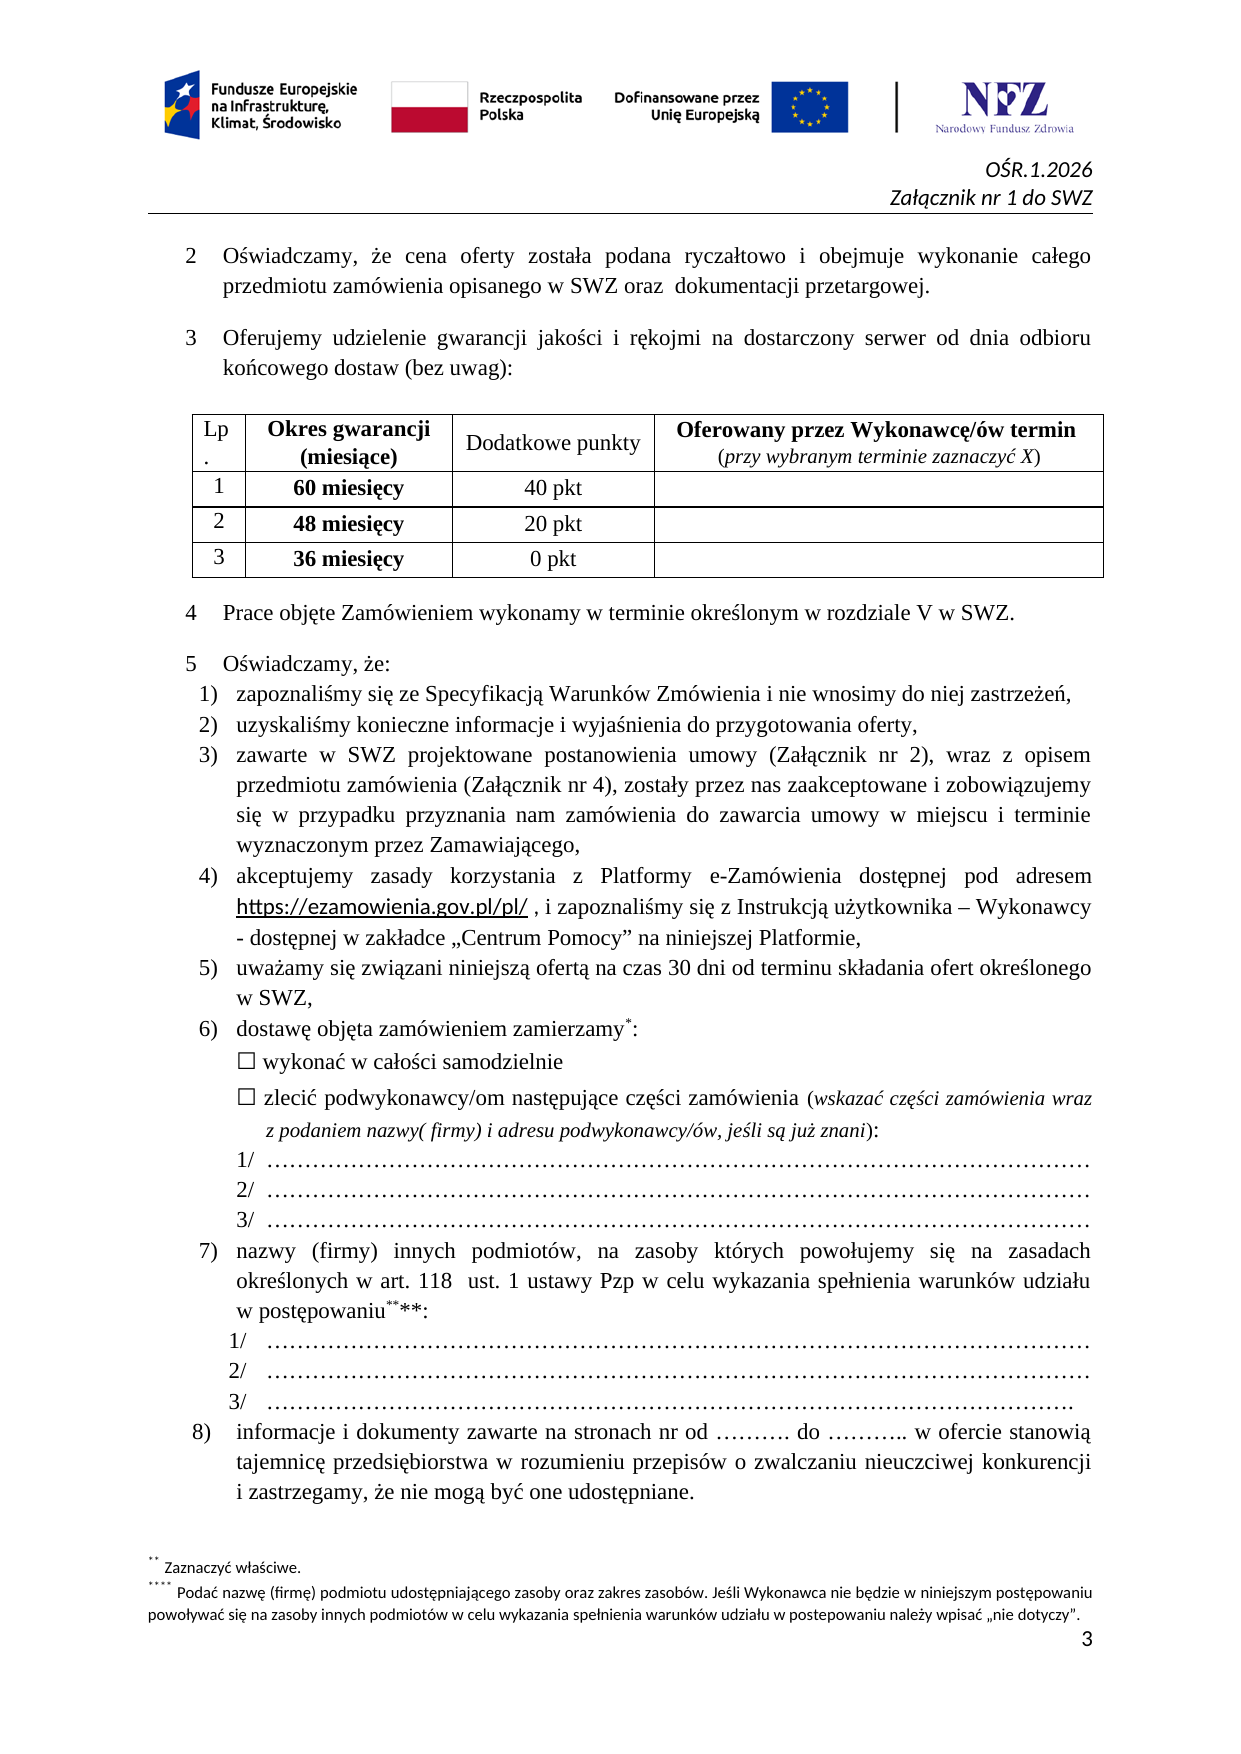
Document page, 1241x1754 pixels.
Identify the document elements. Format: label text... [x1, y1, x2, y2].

list ……………………………………………………………………………………………… [228, 1327, 1093, 1354]
list zapoznaliśmy się ze Specyfikacją Warunków Zmówienia i nie wnosimy do niej zastrzeżeń, [199, 680, 1093, 707]
list ……………………………………………………………………………………………… [236, 1146, 1093, 1172]
list informacje i dokumenty zawarte na stronach nr od ………. do ……….. w ofercie stanowią tajemnicę przedsiębiorstwa w rozumieniu przepisów o zwalczaniu nieuczciwej konkurencji i zastrzegamy, że nie mogą być one udostępniane. [192, 1418, 1093, 1505]
table_cell 2 [193, 508, 245, 542]
table_cell [655, 472, 1103, 506]
list zlecić podwykonawcy/om następujące części zamówienia (wskazać części zamówienia wraz z podaniem nazwy( firmy) i adresu podwykonawcy/ów, jeśli są już znani): [236, 1081, 1093, 1142]
list wykonać w całości samodzielnie [236, 1045, 1093, 1076]
list ……………………………………………………………………………………………. [228, 1388, 1093, 1414]
list Oświadczamy, że: [185, 650, 1093, 677]
list Prace objęte Zamówieniem wykonamy w terminie określonym w rozdziale V w SWZ. [185, 599, 1093, 626]
table_cell 48 miesięcy [246, 508, 452, 542]
table_cell [655, 543, 1103, 577]
table_cell 3 [193, 543, 245, 577]
table_cell 20 pkt [453, 508, 654, 542]
list akceptujemy zasady korzystania z Platformy e-Zamówienia dostępnej pod adresem https://ezamowienia.gov.pl/pl/ , i zapoznaliśmy się z Instrukcją użytkownika – Wykonawcy - dostępnej w zakładce „Centrum Pomocy” na niniejszej Platformie, [199, 862, 1093, 950]
table_header Dodatkowe punkty [453, 415, 654, 471]
table_cell 1 [193, 472, 245, 506]
list ……………………………………………………………………………………………… [236, 1207, 1093, 1233]
table_cell 40 pkt [453, 472, 654, 506]
list dostawę objęta zamówieniem zamierzamy*: [199, 1015, 1093, 1041]
table_cell 36 miesięcy [246, 543, 452, 577]
list nazwy (firmy) innych podmiotów, na zasoby których powołujemy się na zasadach określonych w art. 118 ust. 1 ustawy Pzp w celu wykazania spełnienia warunków udziału w postępowaniu**: [199, 1237, 1093, 1323]
table_header Okres gwarancji (miesiące) [246, 415, 452, 471]
table_header Oferowany przez Wykonawcę/ów termin (przy wybranym terminie zaznaczyć X) [655, 415, 1103, 471]
list ……………………………………………………………………………………………… [228, 1358, 1093, 1384]
table_header Lp. [193, 415, 245, 471]
list uważamy się związani niniejszą ofertą na czas 30 dni od terminu składania ofert określonego w SWZ, [199, 954, 1093, 1011]
list zawarte w SWZ projektowane postanowienia umowy (Załącznik nr 2), wraz z opisem przedmiotu zamówienia (Załącznik nr 4), zostały przez nas zaakceptowane i zobowiązujemy się w przypadku przyznania nam zamówienia do zawarcia umowy w miejscu i terminie wyznaczonym przez Zamawiającego, [199, 741, 1093, 858]
table_cell [655, 508, 1103, 542]
list Oświadczamy, że cena oferty została podana ryczałtowo i obejmuje wykonanie całego przedmiotu zamówienia opisanego w SWZ oraz dokumentacji przetargowej. [185, 242, 1093, 299]
table_cell 0 pkt [453, 543, 654, 577]
list Oferujemy udzielenie gwarancji jakości i rękojmi na dostarczony serwer od dnia odbioru końcowego dostaw (bez uwag): [185, 323, 1093, 380]
list ……………………………………………………………………………………………… [236, 1176, 1093, 1203]
table_cell 60 miesięcy [246, 472, 452, 506]
list uzyskaliśmy konieczne informacje i wyjaśnienia do przygotowania oferty, [199, 711, 1093, 737]
